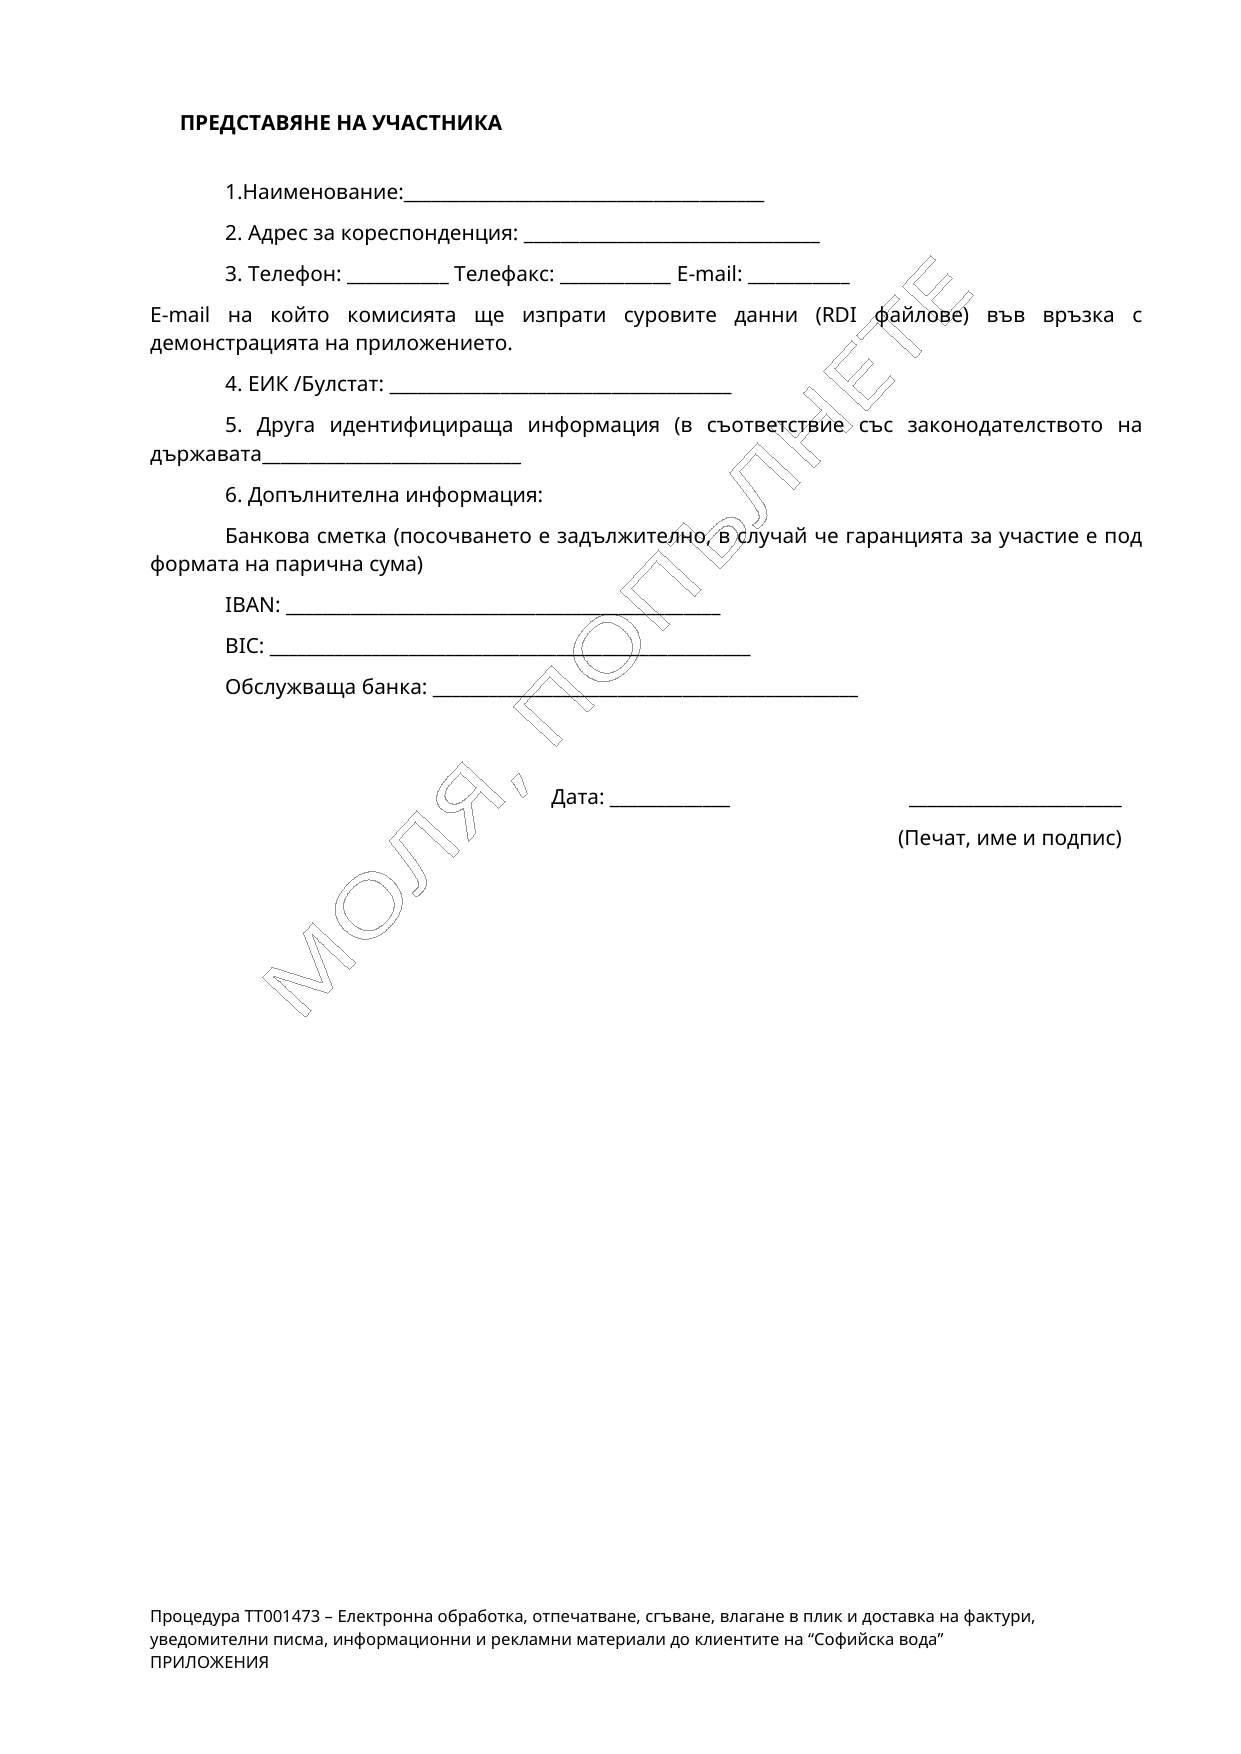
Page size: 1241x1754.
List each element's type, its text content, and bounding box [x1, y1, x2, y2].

text E-mail на който комисията ще изпрати суровите данни (RDI файлове) във връзка с демонстрацията на приложението. [150, 300, 1143, 357]
text IBAN: _______________________________________________ [150, 590, 1143, 618]
text 3. Телефон: ___________ Телефакс: ____________ E-mail: ___________ [150, 259, 1143, 288]
text ПРЕДСТАВЯНЕ НА УЧАСТНИКА [179, 108, 1143, 136]
text 2. Адрес за кореспонденция: ________________________________ [150, 218, 1143, 247]
text 5. Друга идентифицираща информация (в съответствие със законодателството на държавата____________________________ [150, 410, 1143, 467]
text 4. ЕИК /Булстат: _____________________________________ [150, 369, 1143, 398]
text (Печат, име и подпис) [150, 823, 1122, 852]
text Обслужваща банка: ______________________________________________ [150, 672, 1143, 700]
text 6. Допълнителна информация: [150, 480, 1143, 508]
text BIC: ____________________________________________________ [150, 631, 1143, 659]
text Дата: _____________ _______________________ [150, 782, 1122, 811]
text 1.Наименование:_______________________________________ [150, 177, 1143, 206]
text Банкова сметка (посочването е задължително, в случай че гаранцията за участие е под формата на парична сума) [150, 521, 1143, 578]
